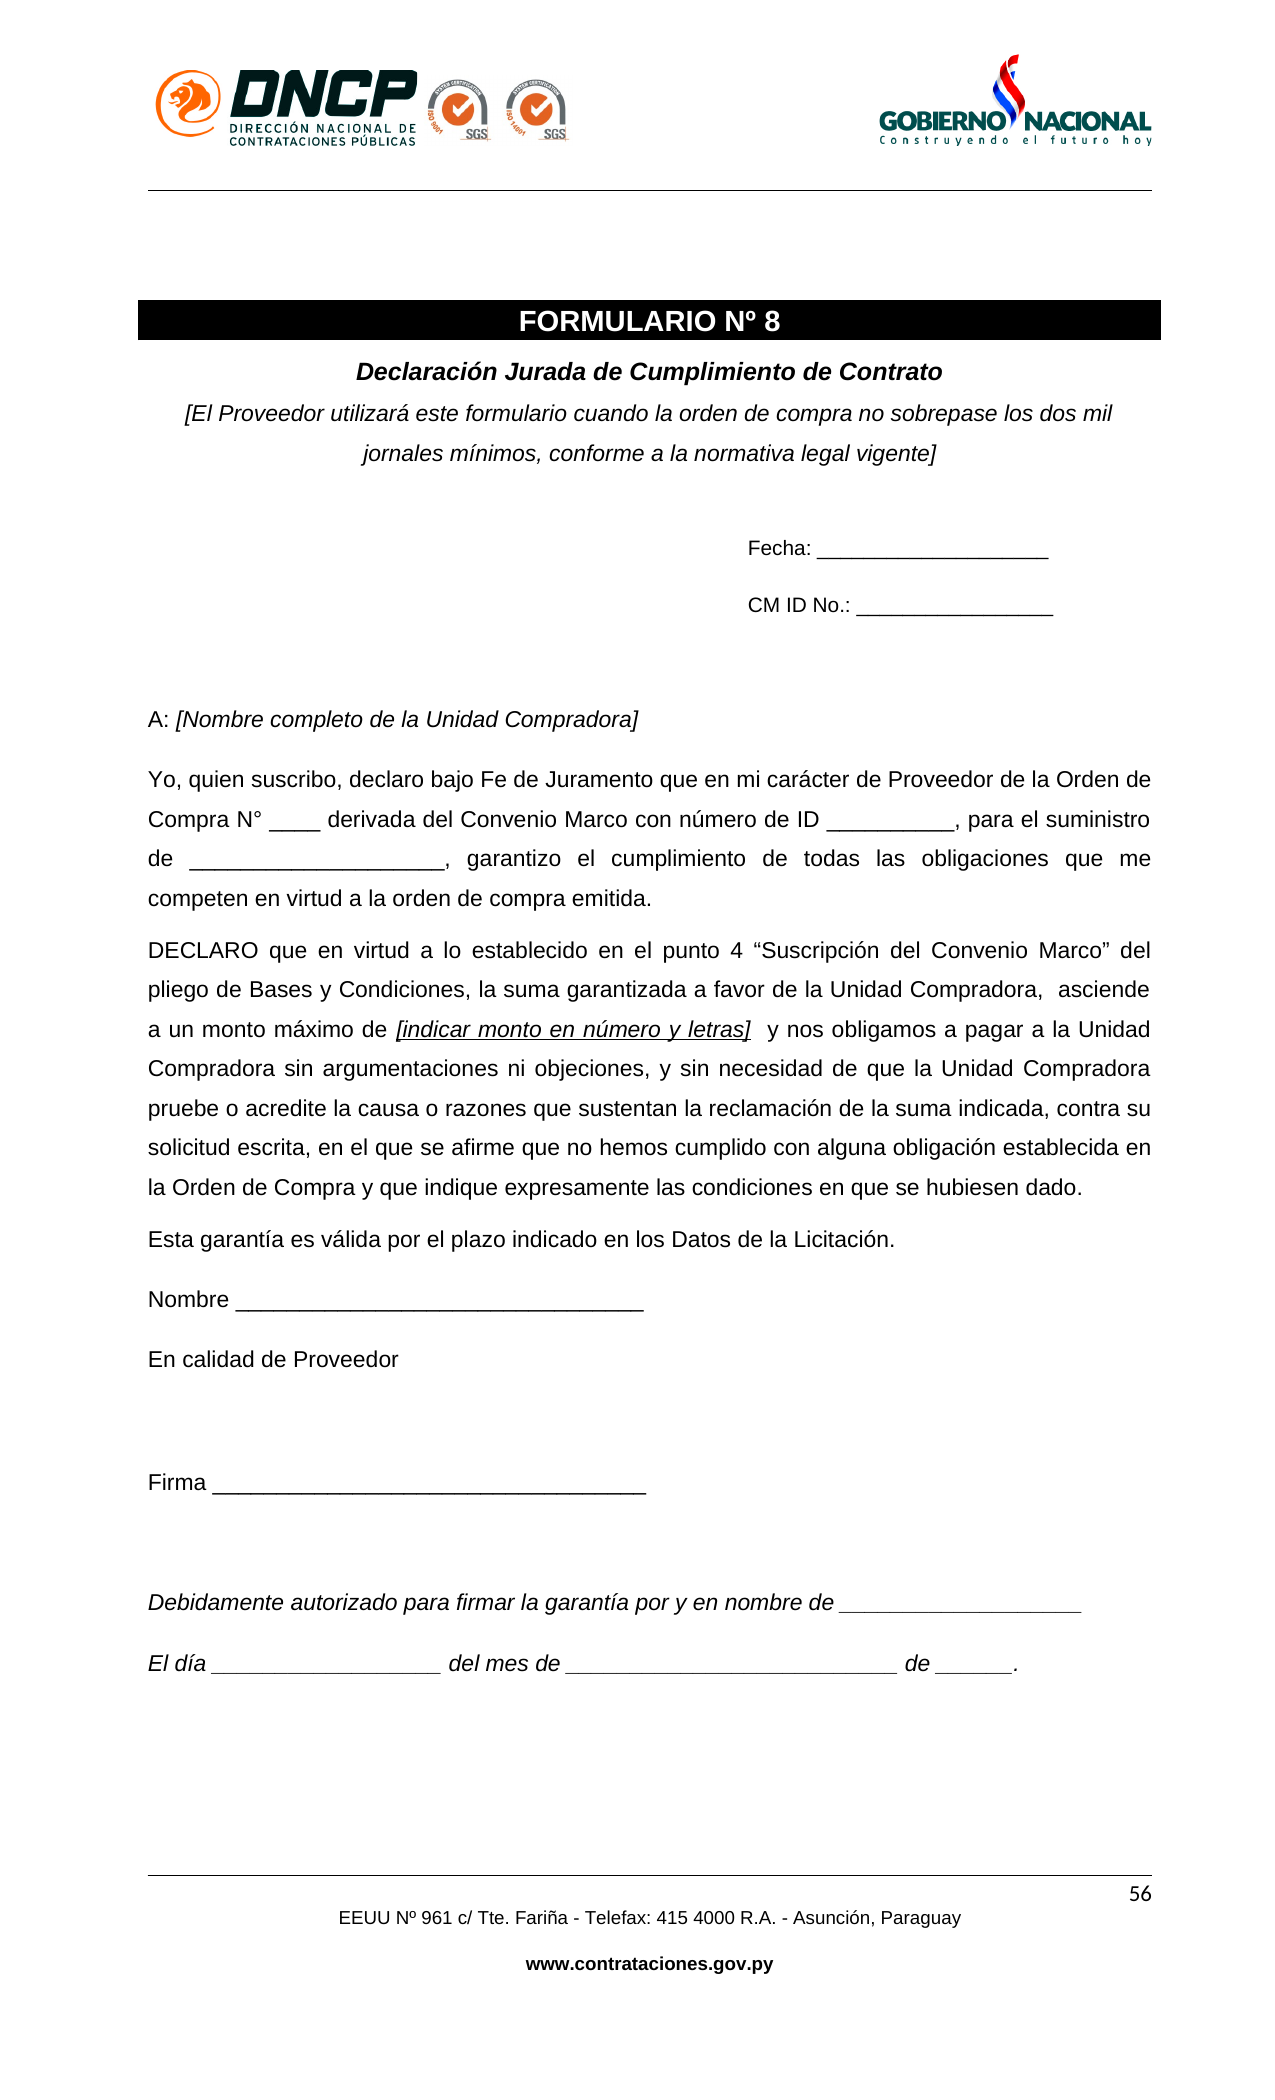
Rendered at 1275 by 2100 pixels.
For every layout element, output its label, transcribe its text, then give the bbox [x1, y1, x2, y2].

text Firma __________________________________ [148, 1469, 1152, 1495]
text El día __________________ del mes de __________________________ de ______. [148, 1649, 1152, 1676]
text Declaración Jurada de Cumplimiento de Contrato [148, 357, 1152, 386]
text Fecha: ____________________ [673, 536, 1152, 560]
text DECLARO que en virtud a lo establecido en el punto 4 “Suscripción del Convenio Marco” del pliego de Bases y Condiciones, la suma garantizada a favor de la Unidad Compradora, asciende a un monto máximo de [indicar monto en número y letras] y nos obligamos a pagar a la Unidad Compradora sin argumentaciones ni objeciones, y sin necesidad de que la Unidad Compradora pruebe o acredite la causa o razones que sustentan la reclamación de la suma indicada, contra su solicitud escrita, en el que se afirme que no hemos cumplido con alguna obligación establecida en la Orden de Compra y que indique expresamente las condiciones en que se hubiesen dado. [148, 937, 1152, 1200]
picture [423, 75, 573, 146]
text CM ID No.: _________________ [748, 593, 1152, 617]
text Esta garantía es válida por el plazo indicado en los Datos de la Licitación. [148, 1226, 1152, 1252]
picture [155, 70, 418, 146]
text Yo, quien suscribo, declaro bajo Fe de Juramento que en mi carácter de Proveedor de la Orden de Compra N° ____ derivada del Convenio Marco con número de ID __________, para el suministro de ____________________, garantizo el cumplimiento de todas las obligaciones que me competen en virtud a la orden de compra emitida. [148, 766, 1152, 911]
text Nombre ________________________________ [148, 1286, 1152, 1312]
text [El Proveedor utilizará este formulario cuando la orden de compra no sobrepase los dos mil jornales mínimos, conforme a la normativa legal vigente] [148, 400, 1152, 466]
text A: [Nombre completo de la Unidad Compradora] [148, 706, 1152, 732]
text FORMULARIO Nº 8 [139, 301, 1160, 339]
text En calidad de Proveedor [148, 1346, 1152, 1373]
text Debidamente autorizado para firmar la garantía por y en nombre de ___________________ [148, 1589, 1152, 1616]
picture [879, 54, 1152, 146]
